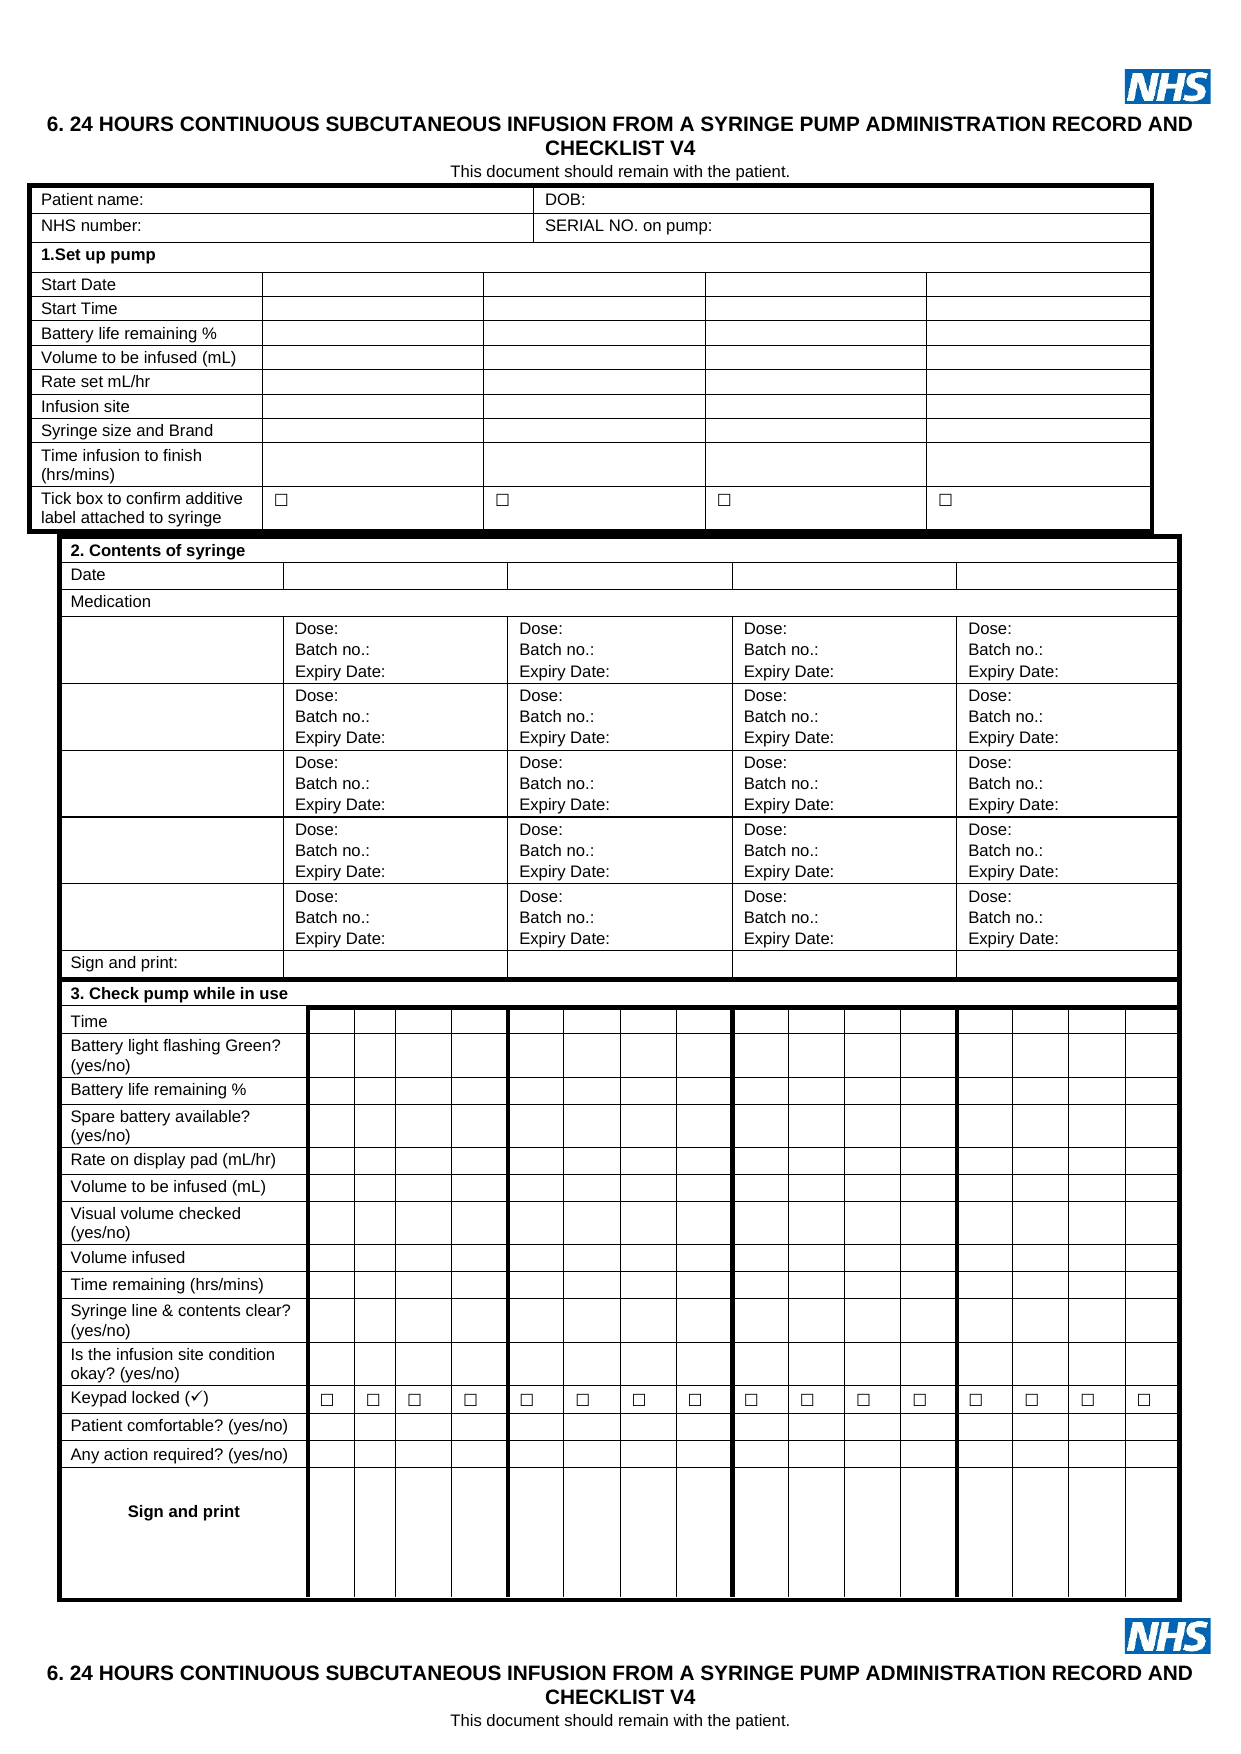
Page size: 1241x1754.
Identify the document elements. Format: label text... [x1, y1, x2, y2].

table_cell [1126, 1343, 1177, 1385]
table_cell [1126, 1148, 1177, 1174]
table_cell [845, 1245, 900, 1271]
table_cell Time infusion to finish (hrs/mins) [32, 443, 262, 486]
table_cell [1013, 1202, 1068, 1244]
table_cell [310, 1441, 354, 1467]
table_cell [484, 346, 705, 369]
table_cell [677, 1078, 730, 1103]
table_cell [1013, 1414, 1068, 1440]
table_cell [789, 1010, 844, 1033]
table_cell [845, 1343, 900, 1385]
table_cell Battery life remaining % [32, 321, 262, 345]
table_cell [1013, 1034, 1068, 1077]
table_cell Infusion site [32, 395, 262, 418]
table_cell [901, 1272, 955, 1298]
table_cell [735, 1078, 788, 1103]
table_cell [706, 395, 926, 418]
table_cell [706, 419, 926, 442]
table_cell [677, 1272, 730, 1298]
table_cell [310, 1414, 354, 1440]
table_cell [621, 1468, 676, 1597]
table_cell [706, 370, 926, 393]
table_cell [901, 1414, 955, 1440]
table_cell [1126, 1034, 1177, 1077]
table_cell [677, 1245, 730, 1271]
table_cell [1126, 1441, 1177, 1467]
table_cell [959, 1245, 1012, 1271]
table_cell [845, 1034, 900, 1077]
table_cell Battery life remaining % [62, 1078, 306, 1103]
table_cell [510, 1272, 563, 1298]
table_cell [355, 1010, 395, 1033]
table_header Patient name: [32, 188, 533, 213]
table_cell [735, 1468, 788, 1597]
table_cell [1069, 1034, 1125, 1077]
table_cell [452, 1078, 506, 1103]
table_cell SERIAL NO. on pump: [534, 214, 1150, 242]
table_cell [735, 1105, 788, 1147]
table_cell [310, 1245, 354, 1271]
table_cell Dose: Batch no.: Expiry Date: [508, 818, 732, 883]
table_cell [510, 1148, 563, 1174]
table_cell [621, 1148, 676, 1174]
table_cell [1069, 1441, 1125, 1467]
table_cell [901, 1105, 955, 1147]
table_cell [452, 1441, 506, 1467]
table_cell [1126, 1010, 1177, 1033]
table_cell [564, 1299, 620, 1342]
table_cell [735, 1245, 788, 1271]
table_cell [901, 1148, 955, 1174]
table_cell [677, 1010, 730, 1033]
table_cell [310, 1034, 354, 1077]
table_cell [733, 563, 956, 589]
table_cell [789, 1414, 844, 1440]
table_cell [510, 1441, 563, 1467]
table_cell [396, 1414, 451, 1440]
table_cell Dose: Batch no.: Expiry Date: [284, 617, 507, 683]
table_cell [355, 1105, 395, 1147]
table_cell Dose: Batch no.: Expiry Date: [284, 818, 507, 883]
table_cell Any action required? (yes/no) [62, 1441, 306, 1467]
table_cell [789, 1034, 844, 1077]
table_cell [310, 1148, 354, 1174]
table_cell [355, 1299, 395, 1342]
table_cell [706, 321, 926, 345]
table_cell [452, 1148, 506, 1174]
table_cell [396, 1343, 451, 1385]
table_cell [396, 1299, 451, 1342]
table_cell [396, 1175, 451, 1201]
table_cell [310, 1010, 354, 1033]
table_cell [677, 1175, 730, 1201]
table_cell [508, 951, 732, 977]
table_cell [927, 419, 1150, 442]
table_cell [621, 1299, 676, 1342]
table_cell NHS number: [32, 214, 533, 242]
table_cell [564, 1034, 620, 1077]
table_cell [957, 563, 1177, 589]
table_cell [789, 1105, 844, 1147]
table_cell [621, 1202, 676, 1244]
table_cell [1126, 1105, 1177, 1147]
table_cell [959, 1441, 1012, 1467]
table_cell [263, 297, 483, 320]
table_cell [927, 395, 1150, 418]
table_cell [1126, 1299, 1177, 1342]
table_cell Sign and print: [62, 951, 283, 977]
table_cell [564, 1343, 620, 1385]
table_cell [677, 1105, 730, 1147]
table_cell 1.Set up pump [32, 243, 1150, 272]
table_cell [706, 273, 926, 296]
table_cell [621, 1105, 676, 1147]
table_cell Dose: Batch no.: Expiry Date: [508, 684, 732, 749]
table_cell [927, 297, 1150, 320]
table_cell [510, 1245, 563, 1271]
table_cell [1013, 1343, 1068, 1385]
table_cell [263, 419, 483, 442]
picture [1124, 69, 1211, 104]
table_cell [62, 751, 283, 816]
table_cell [1126, 1245, 1177, 1271]
table_cell [452, 1010, 506, 1033]
table_cell [564, 1202, 620, 1244]
table_cell [845, 1175, 900, 1201]
table_cell [452, 1272, 506, 1298]
table_header DOB: [534, 188, 1150, 213]
table_cell Dose: Batch no.: Expiry Date: [284, 751, 507, 816]
table_cell Rate set mL/hr [32, 370, 262, 393]
table_cell [1069, 1202, 1125, 1244]
table_cell [901, 1343, 955, 1385]
table_cell [677, 1343, 730, 1385]
table_cell [959, 1148, 1012, 1174]
table_cell [735, 1414, 788, 1440]
table_cell [901, 1175, 955, 1201]
table_cell [621, 1010, 676, 1033]
table_header 2. Contents of syringe [62, 539, 1177, 562]
table_cell [484, 321, 705, 345]
table_cell Dose: Batch no.: Expiry Date: [508, 617, 732, 683]
table_cell [706, 346, 926, 369]
table_cell [789, 1175, 844, 1201]
table_cell [677, 1034, 730, 1077]
table_cell [1069, 1468, 1125, 1597]
table_cell [355, 1272, 395, 1298]
table_cell [677, 1299, 730, 1342]
table_cell Start Date [32, 273, 262, 296]
table_cell [396, 1245, 451, 1271]
table_cell [355, 1078, 395, 1103]
table_cell Battery light flashing Green? (yes/no) [62, 1034, 306, 1077]
table_cell [452, 1299, 506, 1342]
table_cell [901, 1078, 955, 1103]
table_cell 3. Check pump while in use [62, 982, 1177, 1005]
table_cell [310, 1299, 354, 1342]
table_cell [927, 273, 1150, 296]
table_cell [1069, 1299, 1125, 1342]
table_cell [789, 1148, 844, 1174]
text This document should remain with the patient. [29, 1711, 1211, 1730]
table_cell [284, 951, 507, 977]
table_cell [1013, 1468, 1068, 1597]
table_cell [789, 1468, 844, 1597]
table_cell [564, 1272, 620, 1298]
table_cell [263, 395, 483, 418]
table_cell [396, 1010, 451, 1033]
table_cell Dose: Batch no.: Expiry Date: [733, 684, 956, 749]
table_cell [1069, 1105, 1125, 1147]
table_cell [355, 1343, 395, 1385]
text This document should remain with the patient. [29, 162, 1211, 181]
table_cell [1126, 1414, 1177, 1440]
table_cell [355, 1148, 395, 1174]
table_cell [677, 1441, 730, 1467]
table_cell [959, 1010, 1012, 1033]
table_cell [845, 1414, 900, 1440]
table_cell [355, 1468, 395, 1597]
table_cell [959, 1414, 1012, 1440]
table_cell [735, 1299, 788, 1342]
table_cell [789, 1299, 844, 1342]
table_cell [959, 1105, 1012, 1147]
table_cell [845, 1078, 900, 1103]
table_cell [621, 1078, 676, 1103]
table_cell [901, 1299, 955, 1342]
table_cell [452, 1468, 506, 1597]
table_cell [621, 1414, 676, 1440]
table_cell [621, 1245, 676, 1271]
table_cell [789, 1202, 844, 1244]
table_cell [263, 443, 483, 486]
table_cell [1126, 1175, 1177, 1201]
table_cell [1069, 1148, 1125, 1174]
table_cell [396, 1441, 451, 1467]
table_cell [1013, 1272, 1068, 1298]
table_cell [355, 1441, 395, 1467]
table_cell [959, 1343, 1012, 1385]
table_cell [484, 370, 705, 393]
table_cell [789, 1078, 844, 1103]
table_cell [845, 1148, 900, 1174]
table_cell [510, 1010, 563, 1033]
table_cell [959, 1175, 1012, 1201]
table_cell [310, 1078, 354, 1103]
table_cell [452, 1414, 506, 1440]
table_cell [735, 1175, 788, 1201]
table_cell Patient comfortable? (yes/no) [62, 1414, 306, 1440]
table_cell Dose: Batch no.: Expiry Date: [508, 884, 732, 950]
table_cell [510, 1299, 563, 1342]
table_cell [735, 1034, 788, 1077]
table_cell Dose: Batch no.: Expiry Date: [957, 684, 1177, 749]
table_cell [1126, 1272, 1177, 1298]
table_cell Start Time [32, 297, 262, 320]
table_cell [1069, 1414, 1125, 1440]
table_cell [845, 1202, 900, 1244]
table_cell Dose: Batch no.: Expiry Date: [733, 617, 956, 683]
table_cell [735, 1010, 788, 1033]
table_cell [396, 1272, 451, 1298]
table_cell [510, 1343, 563, 1385]
table_cell [677, 1468, 730, 1597]
table_cell [621, 1034, 676, 1077]
table_cell [484, 273, 705, 296]
table_cell [564, 1441, 620, 1467]
table_cell Visual volume checked (yes/no) [62, 1202, 306, 1244]
table_cell [845, 1105, 900, 1147]
table_cell Time [62, 1006, 306, 1033]
table_cell [621, 1272, 676, 1298]
table_cell Dose: Batch no.: Expiry Date: [957, 818, 1177, 883]
table_cell [735, 1148, 788, 1174]
table_cell [564, 1148, 620, 1174]
table_cell [510, 1034, 563, 1077]
table_cell [310, 1105, 354, 1147]
table_cell [310, 1175, 354, 1201]
table_cell [959, 1034, 1012, 1077]
table_cell [735, 1202, 788, 1244]
table_cell [789, 1245, 844, 1271]
table_cell [510, 1414, 563, 1440]
text 6. 24 HOURS CONTINUOUS SUBCUTANEOUS INFUSION FROM A SYRINGE PUMP ADMINISTRATION RECORD AND CHECKLIST V4 [29, 112, 1211, 160]
table_cell [355, 1202, 395, 1244]
table_cell [959, 1299, 1012, 1342]
table_cell [510, 1105, 563, 1147]
table_cell Dose: Batch no.: Expiry Date: [284, 684, 507, 749]
table_cell [355, 1245, 395, 1271]
table_cell [452, 1245, 506, 1271]
table_cell Sign and print [62, 1468, 306, 1597]
table_cell [452, 1105, 506, 1147]
table_cell [484, 419, 705, 442]
table_cell [355, 1034, 395, 1077]
table_cell [564, 1105, 620, 1147]
table_cell [677, 1202, 730, 1244]
table_cell [927, 370, 1150, 393]
table_cell [564, 1245, 620, 1271]
table_cell [1069, 1245, 1125, 1271]
table_cell Keypad locked () [62, 1386, 306, 1413]
table_cell Syringe line & contents clear? (yes/no) [62, 1299, 306, 1342]
table_cell [1013, 1299, 1068, 1342]
table_cell [957, 951, 1177, 977]
table_cell [959, 1202, 1012, 1244]
table_cell [735, 1272, 788, 1298]
table_cell [1126, 1078, 1177, 1103]
table_cell [1013, 1441, 1068, 1467]
table_cell [510, 1078, 563, 1103]
table_cell [1013, 1148, 1068, 1174]
table_cell [484, 395, 705, 418]
table_cell [564, 1010, 620, 1033]
table_cell [845, 1272, 900, 1298]
table_cell [845, 1010, 900, 1033]
table_cell [1069, 1010, 1125, 1033]
table_cell [845, 1299, 900, 1342]
table_cell [310, 1343, 354, 1385]
table_cell [1013, 1105, 1068, 1147]
table_cell Time remaining (hrs/mins) [62, 1272, 306, 1298]
table_cell [452, 1034, 506, 1077]
table_cell [706, 297, 926, 320]
table_cell [735, 1441, 788, 1467]
table_cell [263, 273, 483, 296]
table_cell [62, 818, 283, 883]
table_cell [396, 1034, 451, 1077]
table_cell [396, 1468, 451, 1597]
table_cell [959, 1272, 1012, 1298]
table_cell [1126, 1202, 1177, 1244]
table_cell [508, 563, 732, 589]
table_cell [901, 1034, 955, 1077]
table_cell [959, 1078, 1012, 1103]
table_cell Is the infusion site condition okay? (yes/no) [62, 1343, 306, 1385]
table_cell [845, 1441, 900, 1467]
table_cell [1069, 1175, 1125, 1201]
table_cell [484, 443, 705, 486]
table_cell [621, 1343, 676, 1385]
table_cell [927, 443, 1150, 486]
table_cell [564, 1078, 620, 1103]
table_cell Dose: Batch no.: Expiry Date: [284, 884, 507, 950]
table_cell [1069, 1343, 1125, 1385]
table_cell [901, 1441, 955, 1467]
table_cell [62, 617, 283, 683]
table_cell [621, 1441, 676, 1467]
table_cell [263, 370, 483, 393]
table_cell [959, 1468, 1012, 1597]
table_cell Dose: Batch no.: Expiry Date: [733, 818, 956, 883]
table_cell [733, 951, 956, 977]
table_cell [310, 1468, 354, 1597]
table_cell [789, 1441, 844, 1467]
table_cell [564, 1175, 620, 1201]
table_cell Medication [62, 590, 1177, 616]
table_cell [263, 346, 483, 369]
table_cell [1013, 1175, 1068, 1201]
table_cell [677, 1414, 730, 1440]
table_cell Dose: Batch no.: Expiry Date: [733, 884, 956, 950]
table_cell [789, 1343, 844, 1385]
table_cell [901, 1202, 955, 1244]
table_cell Dose: Batch no.: Expiry Date: [957, 884, 1177, 950]
table_cell Spare battery available? (yes/no) [62, 1105, 306, 1147]
table_cell [621, 1175, 676, 1201]
table_cell Tick box to confirm additive label attached to syringe [32, 487, 262, 529]
table_cell [1069, 1272, 1125, 1298]
table_cell [1126, 1468, 1177, 1597]
table_cell [789, 1272, 844, 1298]
table_cell [901, 1245, 955, 1271]
table_cell [735, 1343, 788, 1385]
table_cell Dose: Batch no.: Expiry Date: [957, 617, 1177, 683]
table_cell [901, 1010, 955, 1033]
table_cell Syringe size and Brand [32, 419, 262, 442]
table_cell [1013, 1010, 1068, 1033]
table_cell [927, 321, 1150, 345]
table_cell [484, 297, 705, 320]
table_cell [706, 443, 926, 486]
table_cell [310, 1202, 354, 1244]
table_cell [510, 1468, 563, 1597]
table_cell [1013, 1078, 1068, 1103]
table_cell [263, 321, 483, 345]
table_cell [62, 684, 283, 749]
table_cell [1069, 1078, 1125, 1103]
table_cell [396, 1105, 451, 1147]
table_cell [284, 563, 507, 589]
table_cell [845, 1468, 900, 1597]
text 6. 24 HOURS CONTINUOUS SUBCUTANEOUS INFUSION FROM A SYRINGE PUMP ADMINISTRATION RECORD AND CHECKLIST V4 [29, 1661, 1211, 1709]
table_cell [901, 1468, 955, 1597]
table_cell [355, 1414, 395, 1440]
table_cell Volume to be infused (mL) [32, 346, 262, 369]
table_cell [927, 346, 1150, 369]
table_cell [564, 1468, 620, 1597]
table_cell [396, 1078, 451, 1103]
table_cell [355, 1175, 395, 1201]
table_cell Rate on display pad (mL/hr) [62, 1148, 306, 1174]
table_cell [452, 1343, 506, 1385]
table_cell [396, 1148, 451, 1174]
table_cell Volume to be infused (mL) [62, 1175, 306, 1201]
table_cell Dose: Batch no.: Expiry Date: [957, 751, 1177, 816]
table_cell Volume infused [62, 1245, 306, 1271]
table_cell [1013, 1245, 1068, 1271]
table_cell [510, 1175, 563, 1201]
table_cell [452, 1175, 506, 1201]
table_cell [677, 1148, 730, 1174]
table_cell [510, 1202, 563, 1244]
table_cell [310, 1272, 354, 1298]
table_cell Dose: Batch no.: Expiry Date: [733, 751, 956, 816]
table_cell Date [62, 563, 283, 589]
table_cell [396, 1202, 451, 1244]
table_cell [564, 1414, 620, 1440]
table_cell [452, 1202, 506, 1244]
table_cell Dose: Batch no.: Expiry Date: [508, 751, 732, 816]
table_cell [62, 884, 283, 950]
picture [1124, 1618, 1211, 1654]
